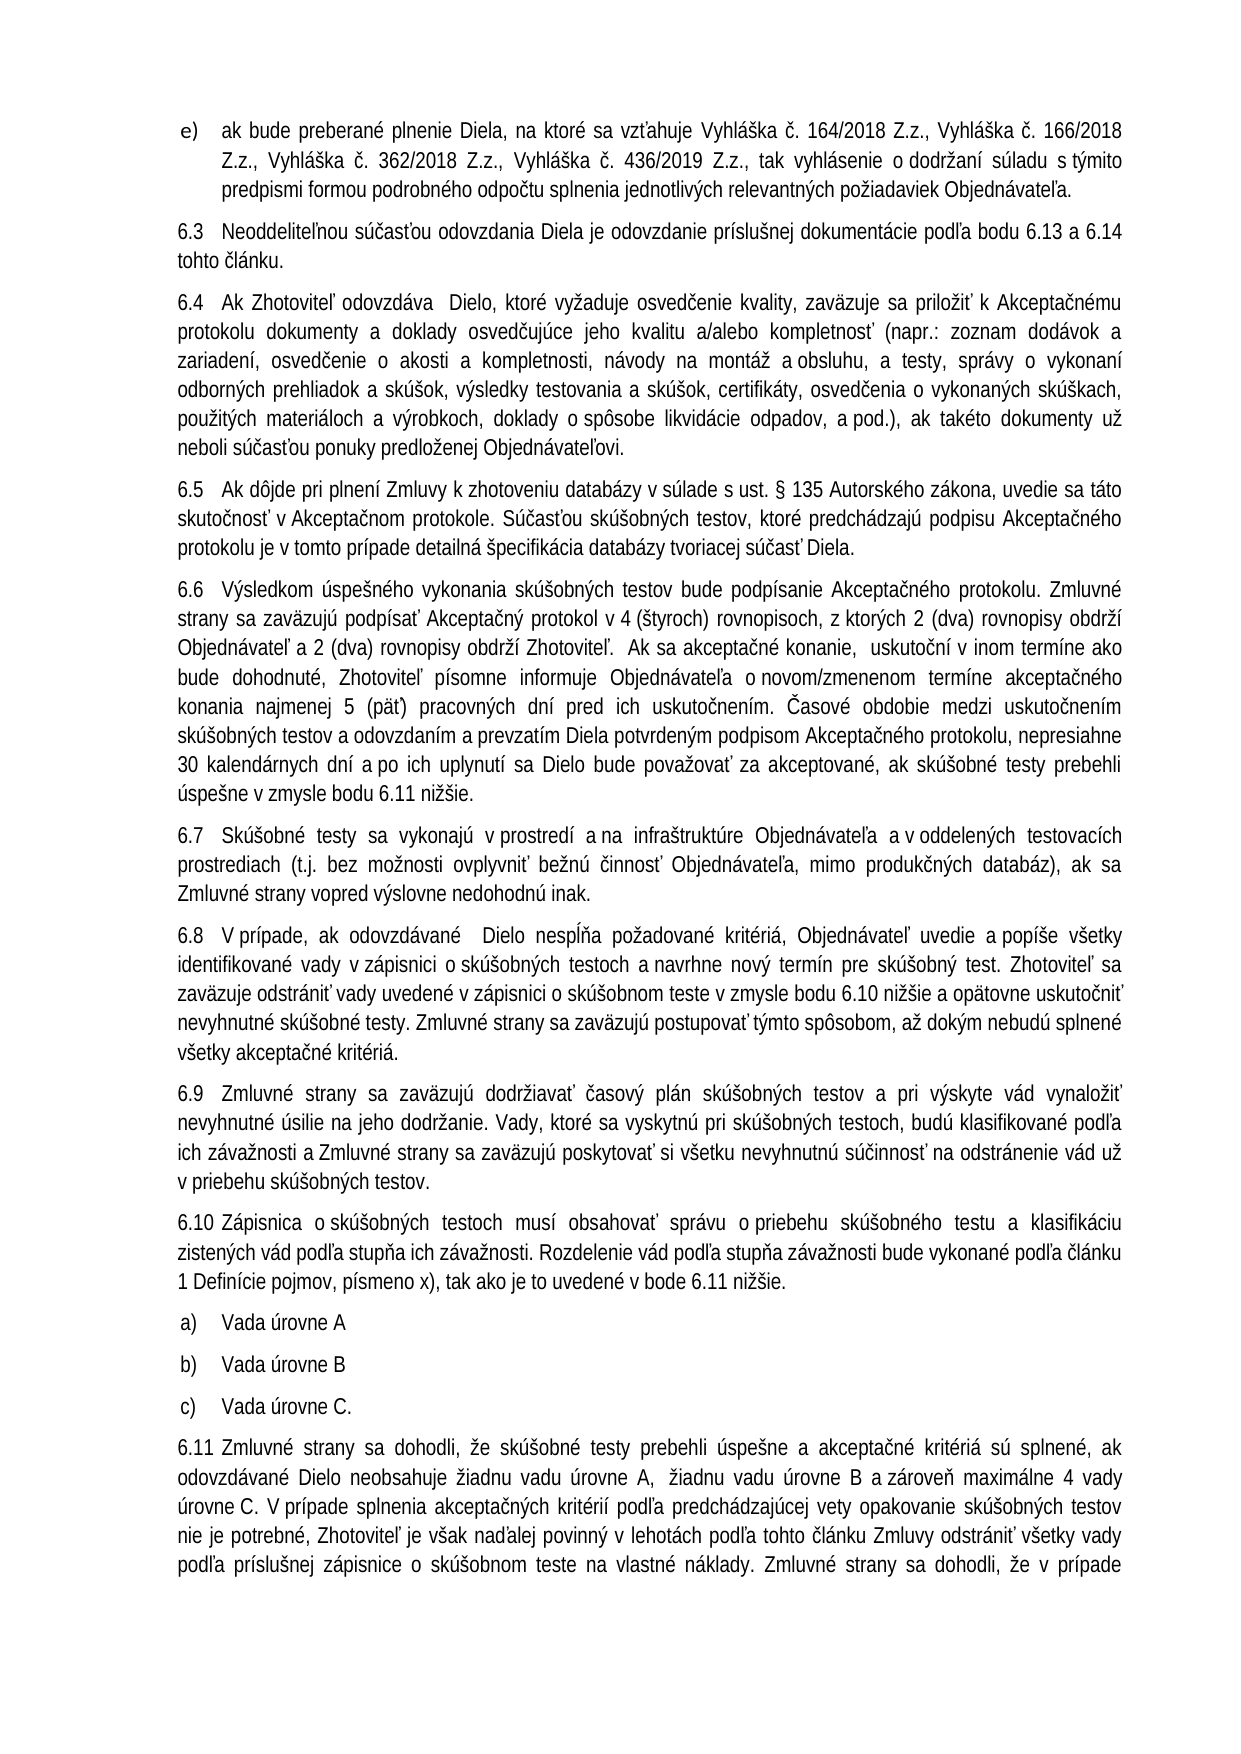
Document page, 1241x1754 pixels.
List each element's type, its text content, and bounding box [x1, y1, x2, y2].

text Neoddeliteľnou súčasťou odovzdania Diela je odovzdanie príslušnej dokumentácie podľa bodu 6.13 a 6.14 tohto článku. [177, 215, 1122, 273]
text Zmluvné strany sa zaväzujú dodržiavať časový plán skúšobných testov a pri výskyte vád vynaložiť nevyhnutné úsilie na jeho dodržanie. Vady, ktoré sa vyskytnú pri skúšobných testoch, budú klasifikované podľa ich závažnosti a Zmluvné strany sa zaväzujú poskytovať si všetku nevyhnutnú súčinnosť na odstránenie vád už v priebehu skúšobných testov. [177, 1077, 1122, 1194]
text Zápisnica o skúšobných testoch musí obsahovať správu o priebehu skúšobného testu a klasifikáciu zistených vád podľa stupňa ich závažnosti. Rozdelenie vád podľa stupňa závažnosti bude vykonané podľa článku 1 Definície pojmov, písmeno x), tak ako je to uvedené v bode 6.11 nižšie. [177, 1207, 1122, 1294]
text Ak dôjde pri plnení Zmluvy k zhotoveniu databázy v súlade s ust. § 135 Autorského zákona, uvedie sa táto skutočnosť v Akceptačnom protokole. Súčasťou skúšobných testov, ktoré predchádzajú podpisu Akceptačného protokolu je v tomto prípade detailná špecifikácia databázy tvoriacej súčasť Diela. [177, 473, 1122, 561]
list Vada úrovne C. [180, 1390, 1122, 1419]
text Výsledkom úspešného vykonania skúšobných testov bude podpísanie Akceptačného protokolu. Zmluvné strany sa zaväzujú podpísať Akceptačný protokol v 4 (štyroch) rovnopisoch, z ktorých 2 (dva) rovnopisy obdrží Objednávateľ a 2 (dva) rovnopisy obdrží Zhotoviteľ. Ak sa akceptačné konanie, uskutoční v inom termíne ako bude dohodnuté, Zhotoviteľ písomne informuje Objednávateľa o novom/zmenenom termíne akceptačného konania najmenej 5 (päť) pracovných dní pred ich uskutočnením. Časové obdobie medzi uskutočnením skúšobných testov a odovzdaním a prevzatím Diela potvrdeným podpisom Akceptačného protokolu, nepresiahne 30 kalendárnych dní a po ich uplynutí sa Dielo bude považovať za akceptované, ak skúšobné testy prebehli úspešne v zmysle bodu 6.11 nižšie. [177, 573, 1122, 807]
list Vada úrovne B [180, 1348, 1122, 1377]
list ak bude preberané plnenie Diela, na ktoré sa vzťahuje Vyhláška č. 164/2018 Z.z., Vyhláška č. 166/2018 Z.z., Vyhláška č. 362/2018 Z.z., Vyhláška č. 436/2019 Z.z., tak vyhlásenie o dodržaní súladu s týmito predpismi formou podrobného odpočtu splnenia jednotlivých relevantných požiadaviek Objednávateľa. [180, 115, 1122, 202]
text Skúšobné testy sa vykonajú v prostredí a na infraštruktúre Objednávateľa a v oddelených testovacích prostrediach (t.j. bez možnosti ovplyvniť bežnú činnosť Objednávateľa, mimo produkčných databáz), ak sa Zmluvné strany vopred výslovne nedohodnú inak. [177, 819, 1122, 907]
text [177, 1432, 1122, 1577]
text V prípade, ak odovzdávané Dielo nespĺňa požadované kritériá, Objednávateľ uvedie a popíše všetky identifikované vady v zápisnici o skúšobných testoch a navrhne nový termín pre skúšobný test. Zhotoviteľ sa zaväzuje odstrániť vady uvedené v zápisnici o skúšobnom teste v zmysle bodu 6.10 nižšie a opätovne uskutočniť nevyhnutné skúšobné testy. Zmluvné strany sa zaväzujú postupovať týmto spôsobom, až dokým nebudú splnené všetky akceptačné kritériá. [177, 919, 1122, 1065]
list Vada úrovne A [180, 1307, 1122, 1336]
text Ak Zhotoviteľ odovzdáva Dielo, ktoré vyžaduje osvedčenie kvality, zaväzuje sa priložiť k Akceptačnému protokolu dokumenty a doklady osvedčujúce jeho kvalitu a/alebo kompletnosť (napr.: zoznam dodávok a zariadení, osvedčenie o akosti a kompletnosti, návody na montáž a obsluhu, a testy, správy o vykonaní odborných prehliadok a skúšok, výsledky testovania a skúšok, certifikáty, osvedčenia o vykonaných skúškach, použitých materiáloch a výrobkoch, doklady o spôsobe likvidácie odpadov, a pod.), ak takéto dokumenty už neboli súčasťou ponuky predloženej Objednávateľovi. [177, 286, 1122, 461]
